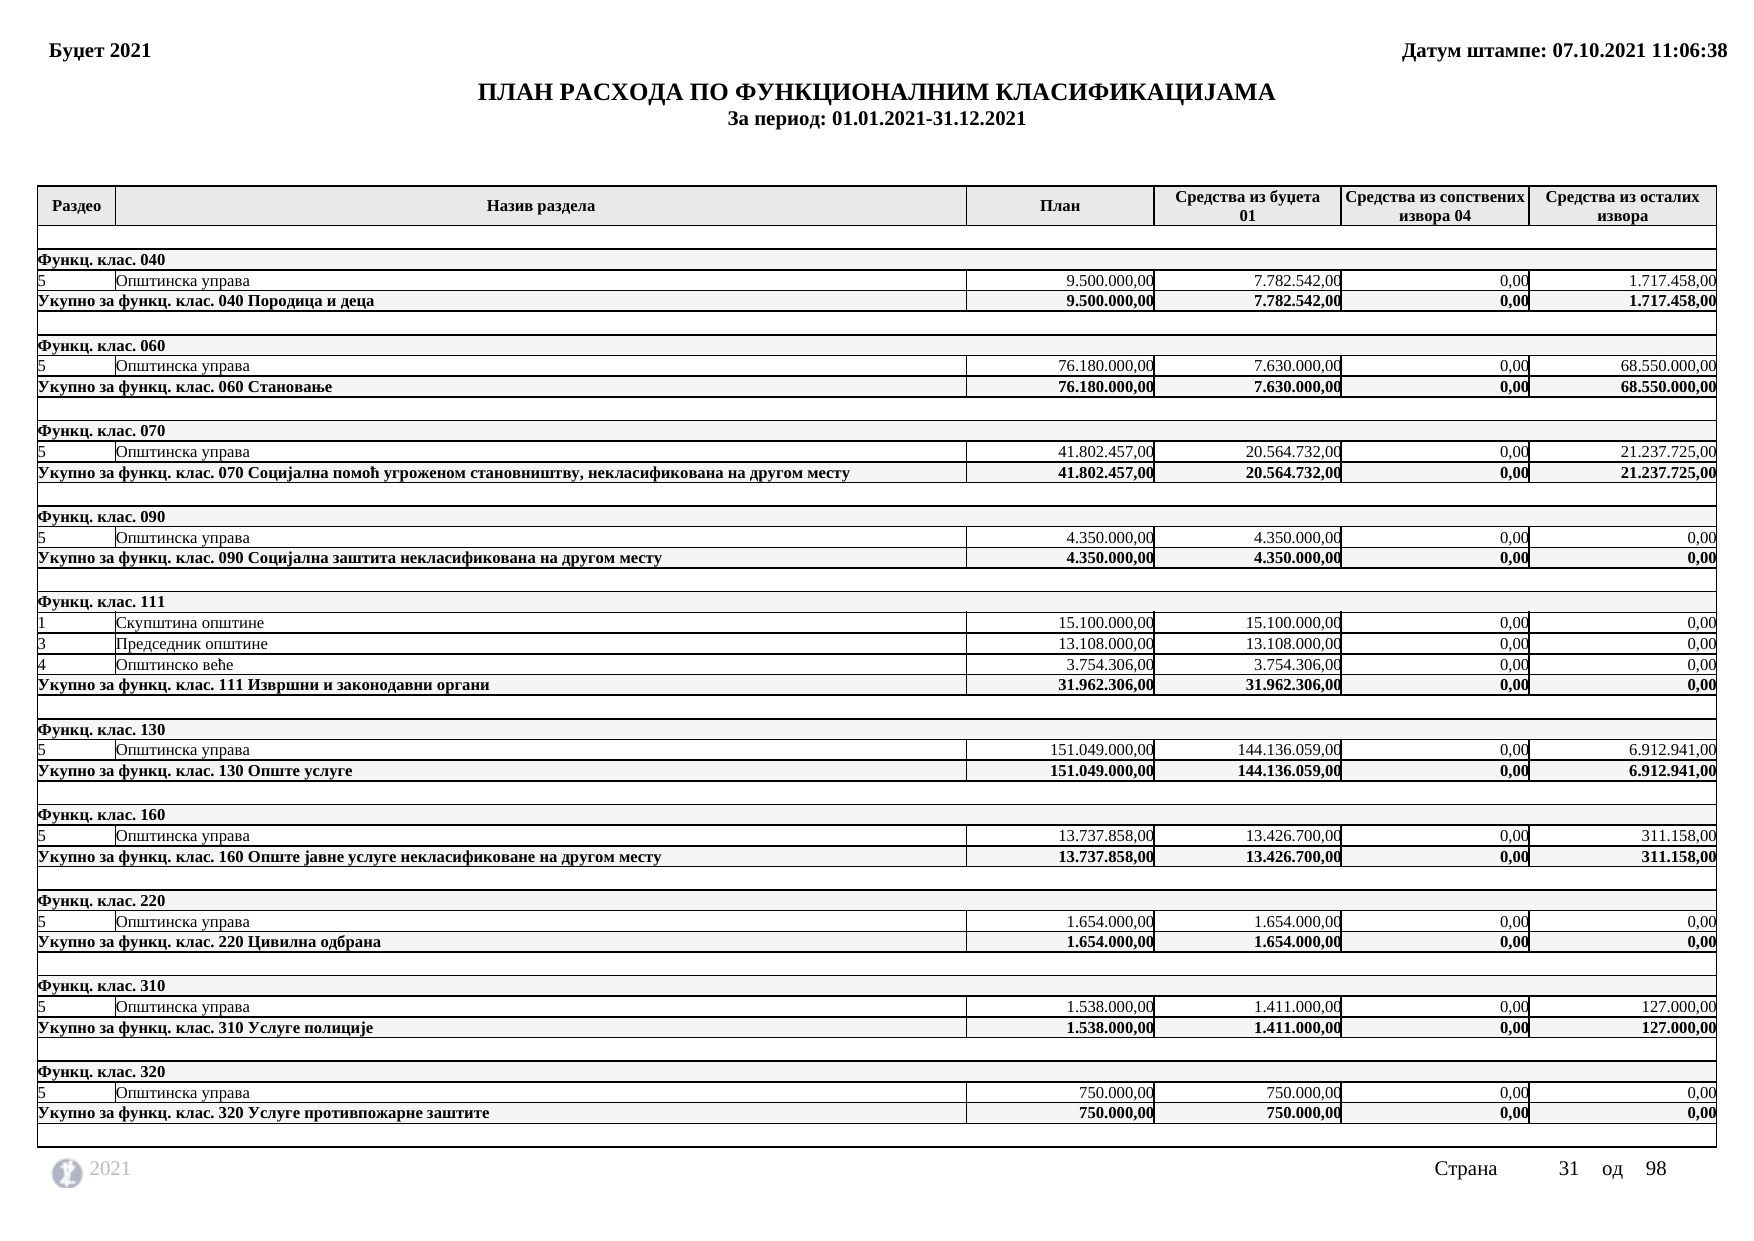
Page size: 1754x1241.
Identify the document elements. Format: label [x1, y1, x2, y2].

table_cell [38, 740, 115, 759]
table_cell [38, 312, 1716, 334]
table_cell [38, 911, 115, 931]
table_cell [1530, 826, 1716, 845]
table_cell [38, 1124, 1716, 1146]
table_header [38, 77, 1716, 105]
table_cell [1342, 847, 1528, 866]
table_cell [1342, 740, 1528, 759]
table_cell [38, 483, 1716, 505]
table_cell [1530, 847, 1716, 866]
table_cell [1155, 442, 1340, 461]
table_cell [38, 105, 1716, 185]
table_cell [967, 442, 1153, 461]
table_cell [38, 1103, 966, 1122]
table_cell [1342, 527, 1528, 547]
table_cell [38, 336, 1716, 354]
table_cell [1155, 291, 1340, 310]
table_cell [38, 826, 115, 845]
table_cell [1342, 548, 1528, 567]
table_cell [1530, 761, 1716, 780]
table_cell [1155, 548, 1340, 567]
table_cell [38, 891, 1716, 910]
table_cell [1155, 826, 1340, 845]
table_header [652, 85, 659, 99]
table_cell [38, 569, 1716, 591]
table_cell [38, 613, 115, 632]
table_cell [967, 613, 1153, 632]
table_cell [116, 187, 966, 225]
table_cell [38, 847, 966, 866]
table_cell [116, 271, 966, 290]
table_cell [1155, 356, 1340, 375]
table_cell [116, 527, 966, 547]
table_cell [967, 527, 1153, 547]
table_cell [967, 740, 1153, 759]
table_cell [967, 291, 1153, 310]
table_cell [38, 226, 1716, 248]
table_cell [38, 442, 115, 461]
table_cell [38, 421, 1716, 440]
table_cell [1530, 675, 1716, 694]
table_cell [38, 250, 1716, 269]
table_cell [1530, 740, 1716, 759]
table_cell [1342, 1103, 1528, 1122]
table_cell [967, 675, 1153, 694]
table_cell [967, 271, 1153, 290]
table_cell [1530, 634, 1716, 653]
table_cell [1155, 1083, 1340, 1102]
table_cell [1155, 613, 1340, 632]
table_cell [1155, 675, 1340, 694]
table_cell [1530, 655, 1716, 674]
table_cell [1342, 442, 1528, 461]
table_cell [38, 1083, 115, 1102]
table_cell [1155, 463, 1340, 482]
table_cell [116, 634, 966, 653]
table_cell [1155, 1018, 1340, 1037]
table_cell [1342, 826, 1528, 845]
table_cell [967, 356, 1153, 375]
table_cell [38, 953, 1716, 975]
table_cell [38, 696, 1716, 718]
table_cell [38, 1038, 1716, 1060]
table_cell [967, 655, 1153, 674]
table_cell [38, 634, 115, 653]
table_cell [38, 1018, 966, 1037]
picture [48, 1155, 87, 1188]
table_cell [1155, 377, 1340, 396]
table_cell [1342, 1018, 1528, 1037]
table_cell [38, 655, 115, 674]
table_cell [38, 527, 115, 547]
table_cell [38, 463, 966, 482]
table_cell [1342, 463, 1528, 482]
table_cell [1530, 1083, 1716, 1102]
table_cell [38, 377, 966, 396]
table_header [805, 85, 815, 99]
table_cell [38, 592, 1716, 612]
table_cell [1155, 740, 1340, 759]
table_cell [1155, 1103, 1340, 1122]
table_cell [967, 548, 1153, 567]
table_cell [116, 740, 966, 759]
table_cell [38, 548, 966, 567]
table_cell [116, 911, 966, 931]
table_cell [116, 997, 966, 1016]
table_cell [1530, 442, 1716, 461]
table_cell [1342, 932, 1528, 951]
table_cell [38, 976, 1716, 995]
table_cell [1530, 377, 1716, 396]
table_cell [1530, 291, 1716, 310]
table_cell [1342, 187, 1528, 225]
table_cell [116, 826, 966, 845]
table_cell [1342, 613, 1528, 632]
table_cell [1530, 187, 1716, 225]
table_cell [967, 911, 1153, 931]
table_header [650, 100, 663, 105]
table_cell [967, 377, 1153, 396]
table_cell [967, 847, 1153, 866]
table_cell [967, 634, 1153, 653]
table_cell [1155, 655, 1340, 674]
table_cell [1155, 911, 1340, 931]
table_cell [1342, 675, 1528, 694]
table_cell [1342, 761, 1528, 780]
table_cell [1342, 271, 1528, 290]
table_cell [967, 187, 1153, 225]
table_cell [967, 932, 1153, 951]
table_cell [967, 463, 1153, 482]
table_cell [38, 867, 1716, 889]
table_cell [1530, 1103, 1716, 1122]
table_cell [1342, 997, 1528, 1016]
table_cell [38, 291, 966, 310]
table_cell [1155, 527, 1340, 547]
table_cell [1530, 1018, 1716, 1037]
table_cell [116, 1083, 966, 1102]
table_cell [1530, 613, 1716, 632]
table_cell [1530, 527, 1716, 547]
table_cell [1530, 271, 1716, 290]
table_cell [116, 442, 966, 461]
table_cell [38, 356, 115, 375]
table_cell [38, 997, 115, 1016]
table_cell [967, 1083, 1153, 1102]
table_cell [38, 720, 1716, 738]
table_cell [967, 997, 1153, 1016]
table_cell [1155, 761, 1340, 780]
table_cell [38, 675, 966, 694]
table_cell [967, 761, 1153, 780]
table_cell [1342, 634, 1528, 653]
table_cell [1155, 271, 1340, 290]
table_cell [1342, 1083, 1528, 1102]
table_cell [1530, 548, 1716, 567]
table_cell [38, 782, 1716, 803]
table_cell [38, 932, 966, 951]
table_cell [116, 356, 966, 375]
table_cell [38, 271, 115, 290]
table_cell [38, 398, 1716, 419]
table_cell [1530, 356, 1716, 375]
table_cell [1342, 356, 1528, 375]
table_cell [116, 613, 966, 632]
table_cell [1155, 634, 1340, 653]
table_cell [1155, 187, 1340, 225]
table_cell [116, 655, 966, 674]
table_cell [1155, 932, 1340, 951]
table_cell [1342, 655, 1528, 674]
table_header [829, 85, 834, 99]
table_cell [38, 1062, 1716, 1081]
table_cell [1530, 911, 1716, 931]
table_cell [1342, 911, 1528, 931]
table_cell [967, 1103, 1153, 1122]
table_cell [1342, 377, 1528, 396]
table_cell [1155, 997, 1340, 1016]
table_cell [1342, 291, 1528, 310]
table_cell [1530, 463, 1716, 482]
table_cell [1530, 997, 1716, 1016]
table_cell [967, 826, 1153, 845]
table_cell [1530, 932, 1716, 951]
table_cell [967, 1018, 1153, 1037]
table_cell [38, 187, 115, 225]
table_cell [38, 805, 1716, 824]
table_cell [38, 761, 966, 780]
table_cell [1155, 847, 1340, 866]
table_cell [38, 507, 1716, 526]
